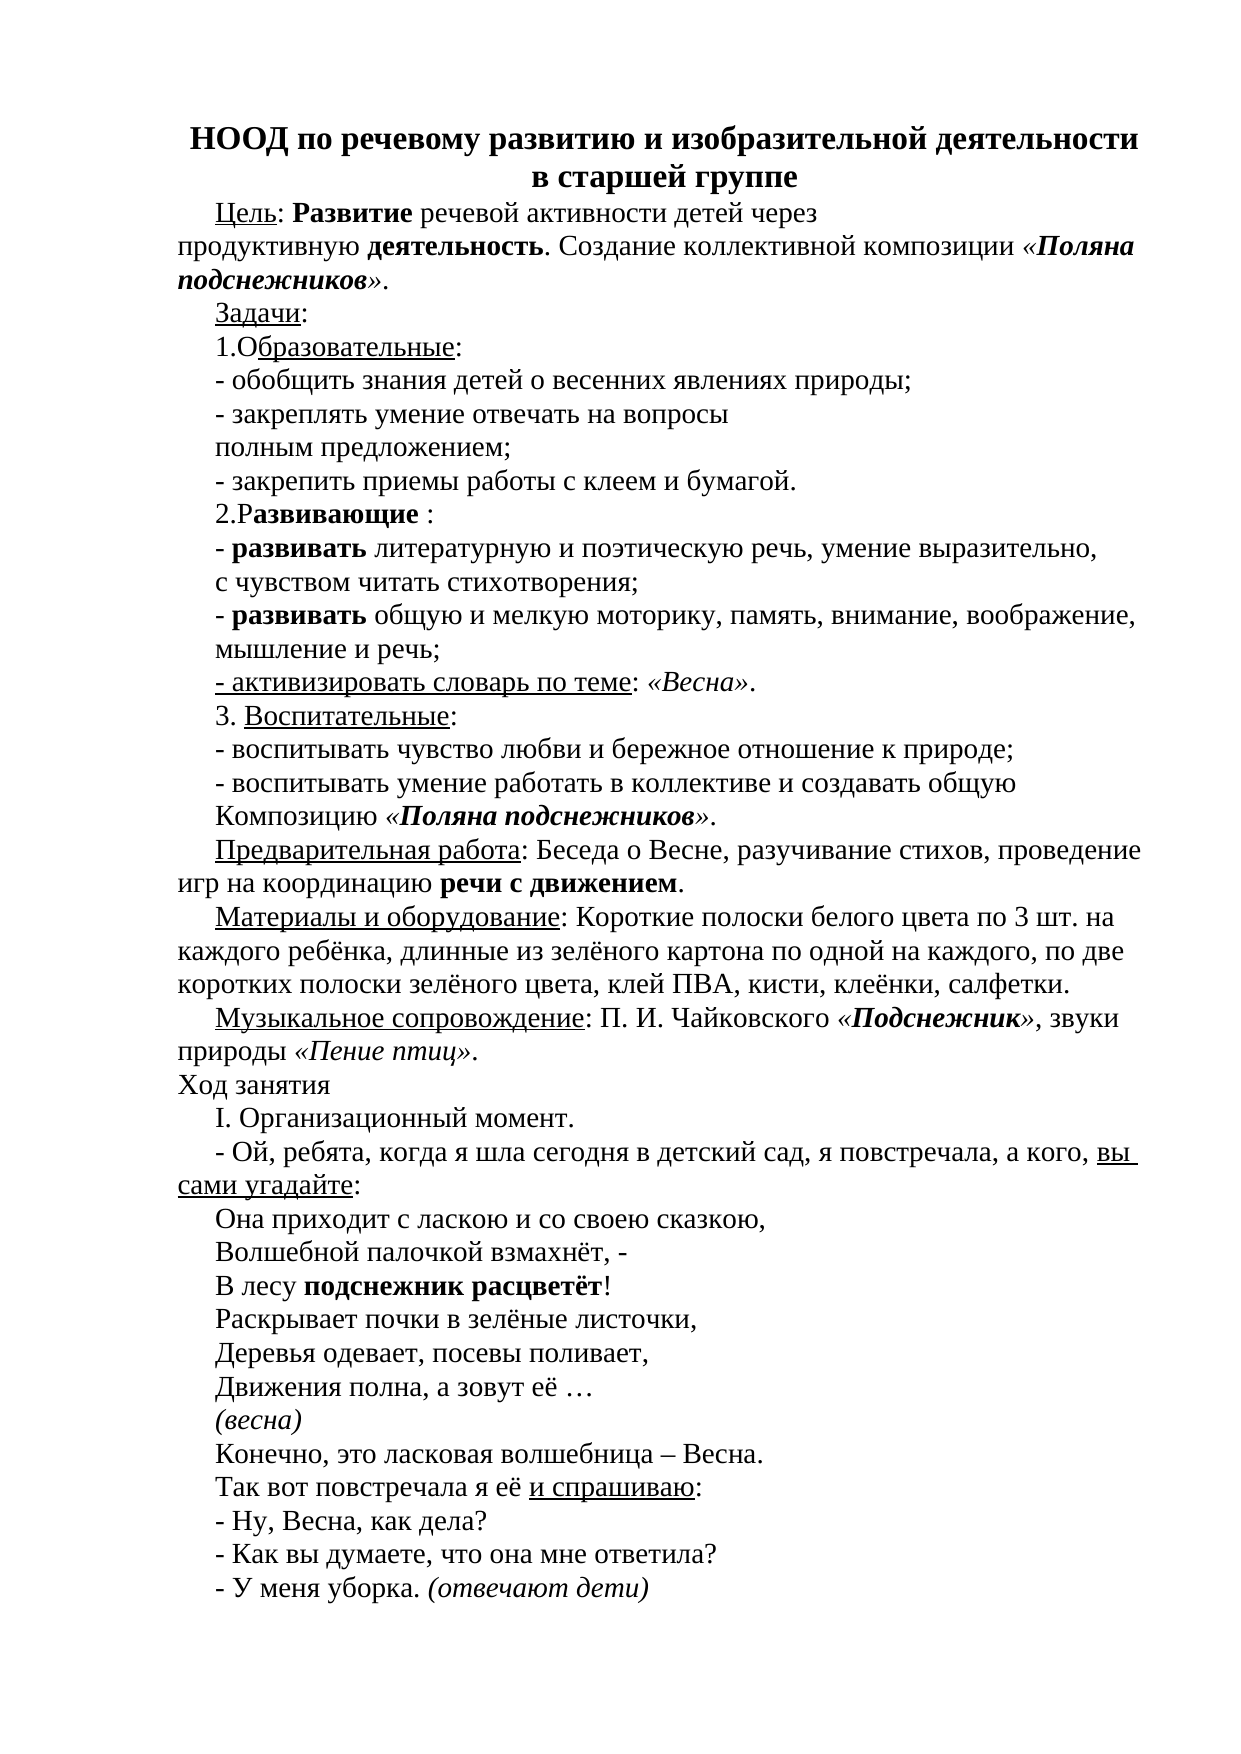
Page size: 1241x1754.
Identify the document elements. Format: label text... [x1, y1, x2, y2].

text - Ну, Весна, как дела? [177, 1503, 1152, 1536]
text 3. Воспитательные: [177, 698, 1152, 731]
text В лесу подснежник расцветёт! [177, 1268, 1152, 1302]
text Так вот повстречала я её и спрашиваю: [177, 1469, 1152, 1503]
text Движения полна, а зовут её … [177, 1369, 1152, 1402]
text - активизировать словарь по теме: «Весна». [177, 664, 1152, 698]
text Она приходит с ласкою и со своею сказкою, [177, 1201, 1152, 1234]
text - закрепить приемы работы с клеем и бумагой. [177, 463, 1152, 497]
text Композицию «Поляна подснежников». [177, 798, 1152, 832]
text (весна) [177, 1402, 1152, 1436]
text 2.Развивающие : [177, 497, 1152, 530]
text с чувством читать стихотворения; [177, 564, 1152, 597]
text - воспитывать умение работать в коллективе и создавать общую [177, 765, 1152, 798]
text Волшебной палочкой взмахнёт, - [177, 1234, 1152, 1268]
text - Ой, ребята, когда я шла сегодня в детский сад, я повстречала, а кого, вы сами угадайте: [177, 1134, 1152, 1201]
text Цель: Развитие речевой активности детей через продуктивную деятельность. Создание коллективной композиции «Поляна подснежников». [177, 195, 1152, 295]
text - развивать общую и мелкую моторику, память, внимание, воображение, [177, 597, 1152, 631]
text - У меня уборка. (отвечают дети) [177, 1570, 1152, 1603]
text Материалы и оборудование: Короткие полоски белого цвета по 3 шт. на каждого ребёнка, длинные из зелёного картона по одной на каждого, по две коротких полоски зелёного цвета, клей ПВА, кисти, клеёнки, салфетки. [177, 899, 1152, 1000]
text мышление и речь; [177, 631, 1152, 664]
text Конечно, это ласковая волшебница – Весна. [177, 1436, 1152, 1469]
text Предварительная работа: Беседа о Весне, разучивание стихов, проведение игр на координацию речи с движением. [177, 832, 1152, 899]
text Музыкальное сопровождение: П. И. Чайковского «Подснежник», звуки природы «Пение птиц». [177, 1000, 1152, 1067]
text Раскрывает почки в зелёные листочки, [177, 1302, 1152, 1335]
text Деревья одевает, посевы поливает, [177, 1335, 1152, 1369]
text НООД по речевому развитию и изобразительной деятельности в старшей группе [177, 118, 1152, 195]
text полным предложением; [177, 429, 1152, 463]
text Задачи: [177, 295, 1152, 329]
text 1.Образовательные: [177, 329, 1152, 362]
text - Как вы думаете, что она мне ответила? [177, 1536, 1152, 1570]
text - воспитывать чувство любви и бережное отношение к природе; [177, 731, 1152, 765]
text - обобщить знания детей о весенних явлениях природы; [177, 362, 1152, 396]
text Ход занятия [177, 1067, 1152, 1100]
text I. Организационный момент. [177, 1100, 1152, 1134]
text - закреплять умение отвечать на вопросы [177, 396, 1152, 429]
text - развивать литературную и поэтическую речь, умение выразительно, [177, 530, 1152, 564]
